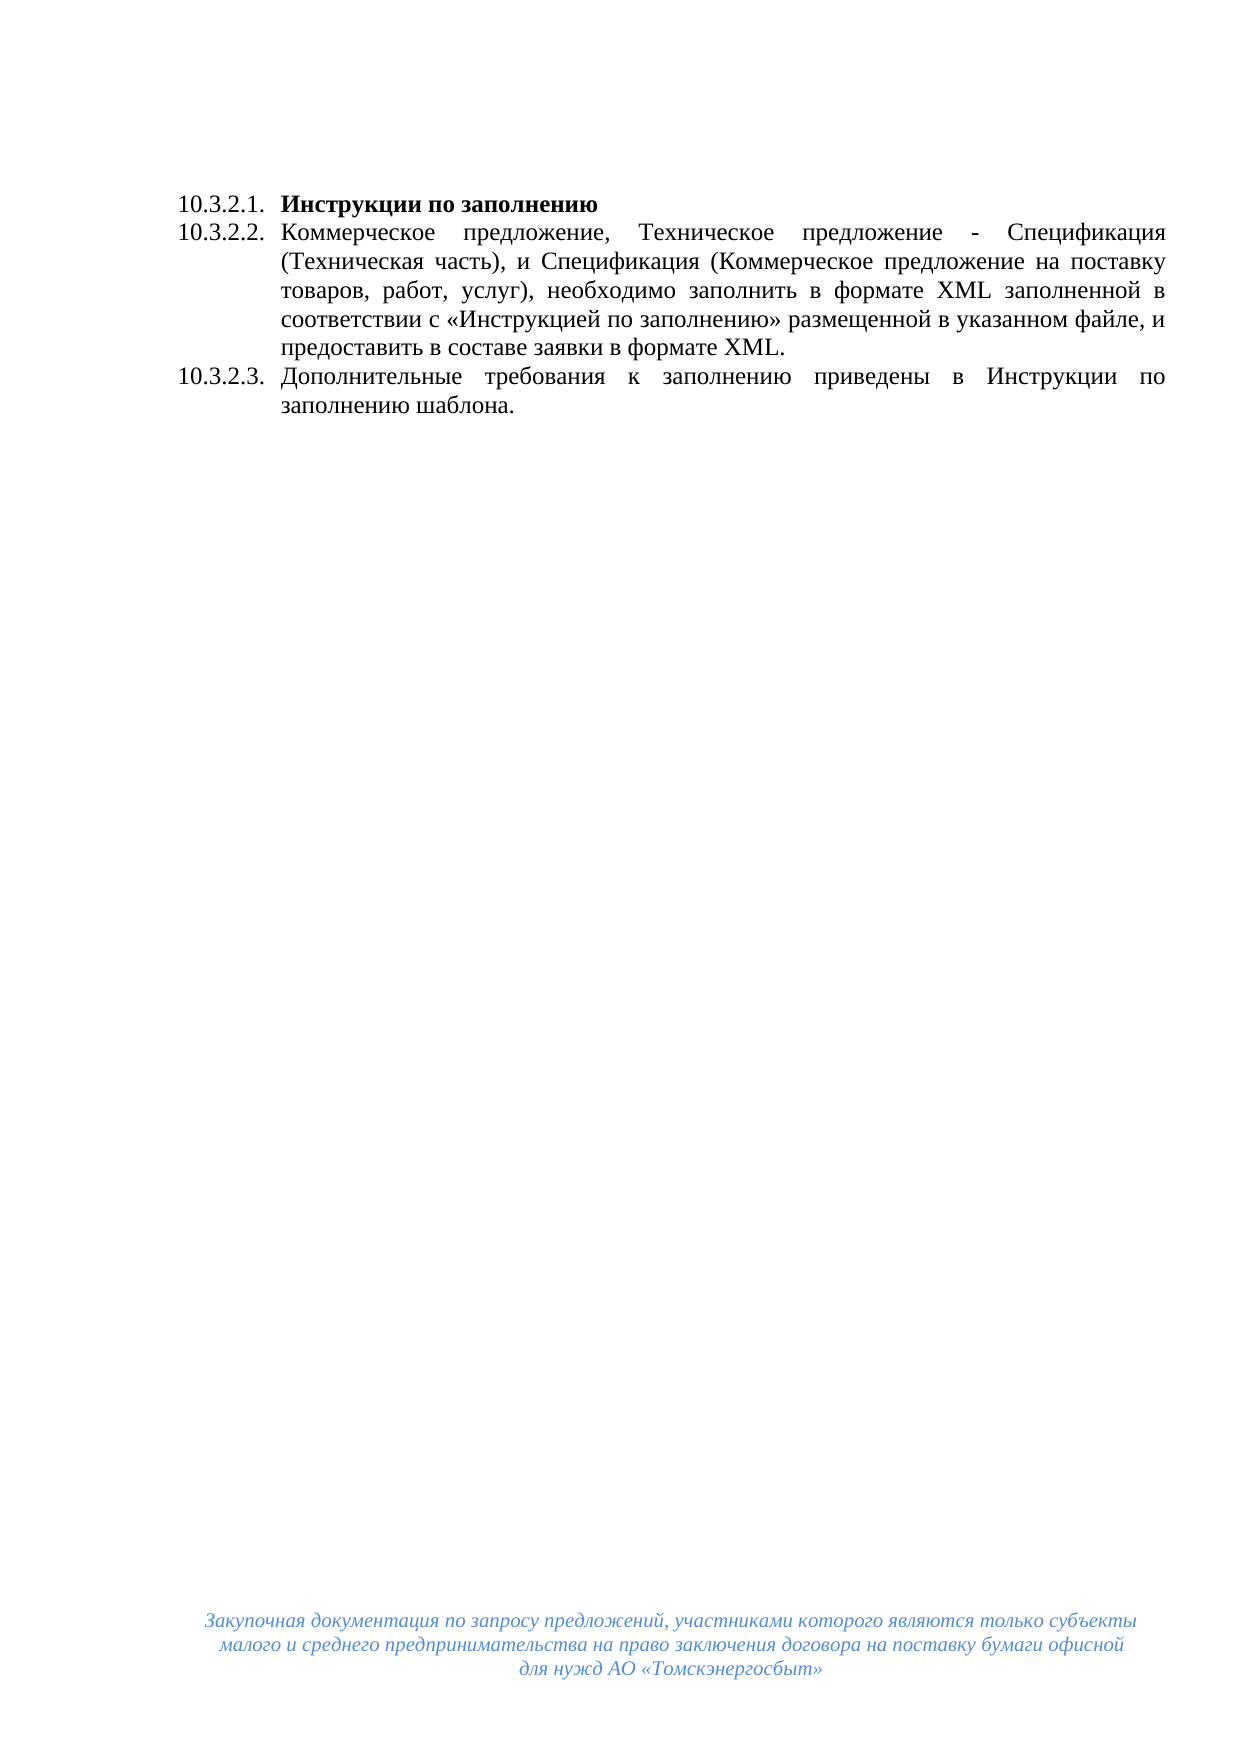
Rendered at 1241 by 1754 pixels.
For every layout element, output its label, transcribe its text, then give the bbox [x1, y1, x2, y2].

list Инструкции по заполнению [177, 189, 1167, 217]
list Дополнительные требования к заполнению приведены в Инструкции по заполнению шаблона. [177, 361, 1167, 419]
list Коммерческое предложение, Техническое предложение - Спецификация (Техническая часть), и Спецификация (Коммерческое предложение на поставку товаров, работ, услуг), необходимо заполнить в формате ХML заполненной в соответствии с «Инструкцией по заполнению» размещенной в указанном файле, и предоставить в составе заявки в формате XML. [177, 217, 1167, 361]
